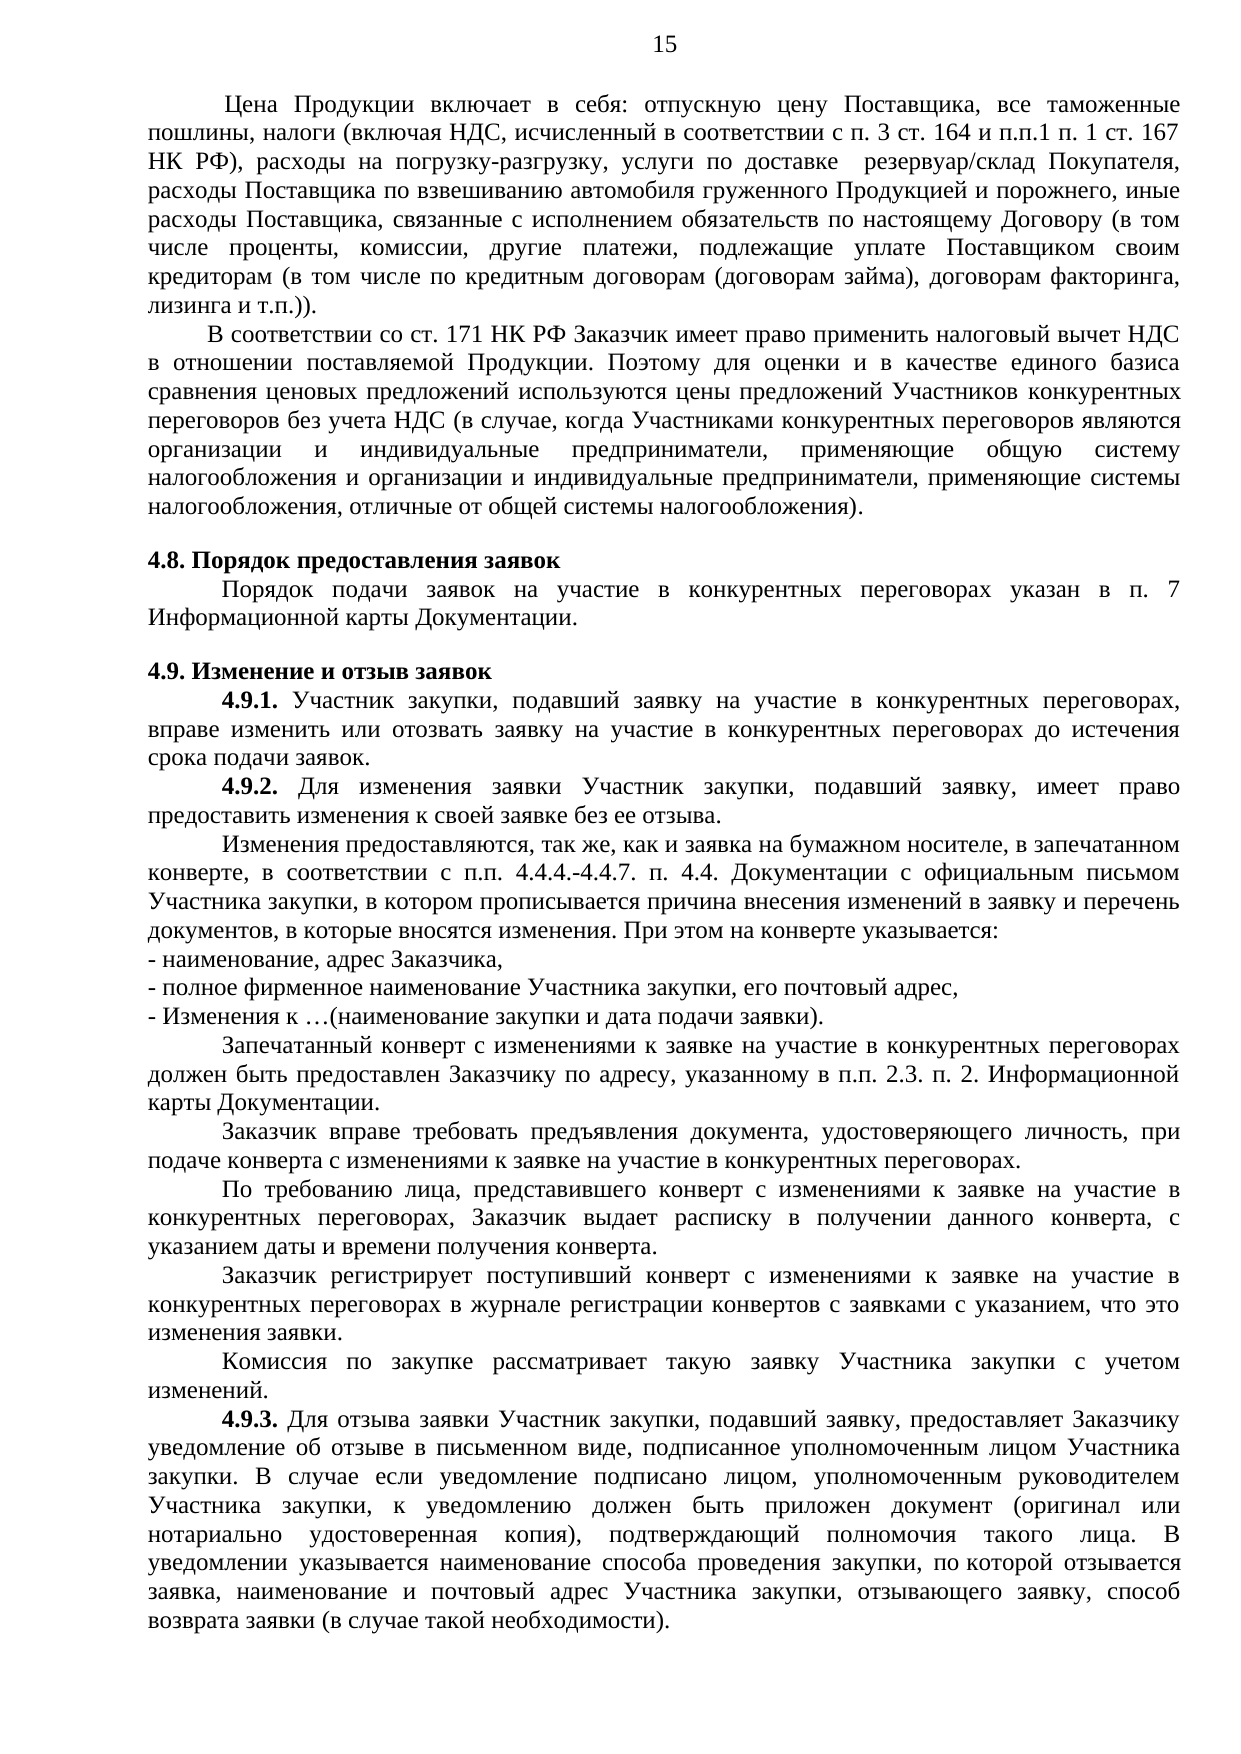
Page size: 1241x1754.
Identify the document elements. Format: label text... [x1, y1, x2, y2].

text 4.9.2. Для изменения заявки Участник закупки, подавший заявку, имеет право предоставить изменения к своей заявке без ее отзыва. [148, 771, 1181, 829]
text В соответствии со ст. 171 НК РФ Заказчик имеет право применить налоговый вычет НДС в отношении поставляемой Продукции. Поэтому для оценки и в качестве единого базиса сравнения ценовых предложений используются цены предложений Участников конкурентных переговоров без учета НДС (в случае, когда Участниками конкурентных переговоров являются организации и индивидуальные предприниматели, применяющие общую систему налогообложения и организации и индивидуальные предприниматели, применяющие системы налогообложения, отличные от общей системы налогообложения). [148, 319, 1181, 520]
text Заказчик регистрирует поступивший конверт с изменениями к заявке на участие в конкурентных переговорах в журнале регистрации конвертов с заявками с указанием, что это изменения заявки. [148, 1260, 1181, 1346]
text По требованию лица, представившего конверт с изменениями к заявке на участие в конкурентных переговорах, Заказчик выдает расписку в получении данного конверта, с указанием даты и времени получения конверта. [148, 1174, 1181, 1260]
text - Изменения к …(наименование закупки и дата подачи заявки). [148, 1001, 1181, 1030]
text - полное фирменное наименование Участника закупки, его почтовый адрес, [148, 972, 1181, 1001]
text 4.8. Порядок предоставления заявок [148, 545, 1181, 574]
text Изменения предоставляются, так же, как и заявка на бумажном носителе, в запечатанном конверте, в соответствии с п.п. 4.4.4.-4.4.7. п. 4.4. Документации с официальным письмом Участника закупки, в котором прописывается причина внесения изменений в заявку и перечень документов, в которые вносятся изменения. При этом на конверте указывается: [148, 829, 1181, 944]
text Запечатанный конверт с изменениями к заявке на участие в конкурентных переговорах должен быть предоставлен Заказчику по адресу, указанному в п.п. 2.3. п. 2. Информационной карты Документации. [148, 1030, 1181, 1116]
text Цена Продукции включает в себя: отпускную цену Поставщика, все таможенные пошлины, налоги (включая НДС, исчисленный в соответствии c п. 3 ст. 164 и п.п.1 п. 1 ст. 167 НК РФ), расходы на погрузку-разгрузку, услуги по доставке резервуар/склад Покупателя, расходы Поставщика по взвешиванию автомобиля груженного Продукцией и порожнего, иные расходы Поставщика, связанные с исполнением обязательств по настоящему Договору (в том числе проценты, комиссии, другие платежи, подлежащие уплате Поставщиком своим кредиторам (в том числе по кредитным договорам (договорам займа), договорам факторинга, лизинга и т.п.)). [148, 89, 1181, 319]
text 4.9.3. Для отзыва заявки Участник закупки, подавший заявку, предоставляет Заказчику уведомление об отзыве в письменном виде, подписанное уполномоченным лицом Участника закупки. В случае если уведомление подписано лицом, уполномоченным руководителем Участника закупки, к уведомлению должен быть приложен документ (оригинал или нотариально удостоверенная копия), подтверждающий полномочия такого лица. В уведомлении указывается наименование способа проведения закупки, по которой отзывается заявка, наименование и почтовый адрес Участника закупки, отзывающего заявку, способ возврата заявки (в случае такой необходимости). [148, 1404, 1181, 1634]
text 4.9. Изменение и отзыв заявок [148, 656, 1181, 685]
text Комиссия по закупке рассматривает такую заявку Участника закупки с учетом изменений. [148, 1346, 1181, 1404]
text - наименование, адрес Заказчика, [148, 944, 1181, 972]
text 4.9.1. Участник закупки, подавший заявку на участие в конкурентных переговорах, вправе изменить или отозвать заявку на участие в конкурентных переговорах до истечения срока подачи заявок. [148, 685, 1181, 771]
text Порядок подачи заявок на участие в конкурентных переговорах указан в п. 7 Информационной карты Документации. [148, 574, 1181, 631]
text Заказчик вправе требовать предъявления документа, удостоверяющего личность, при подаче конверта с изменениями к заявке на участие в конкурентных переговорах. [148, 1116, 1181, 1174]
